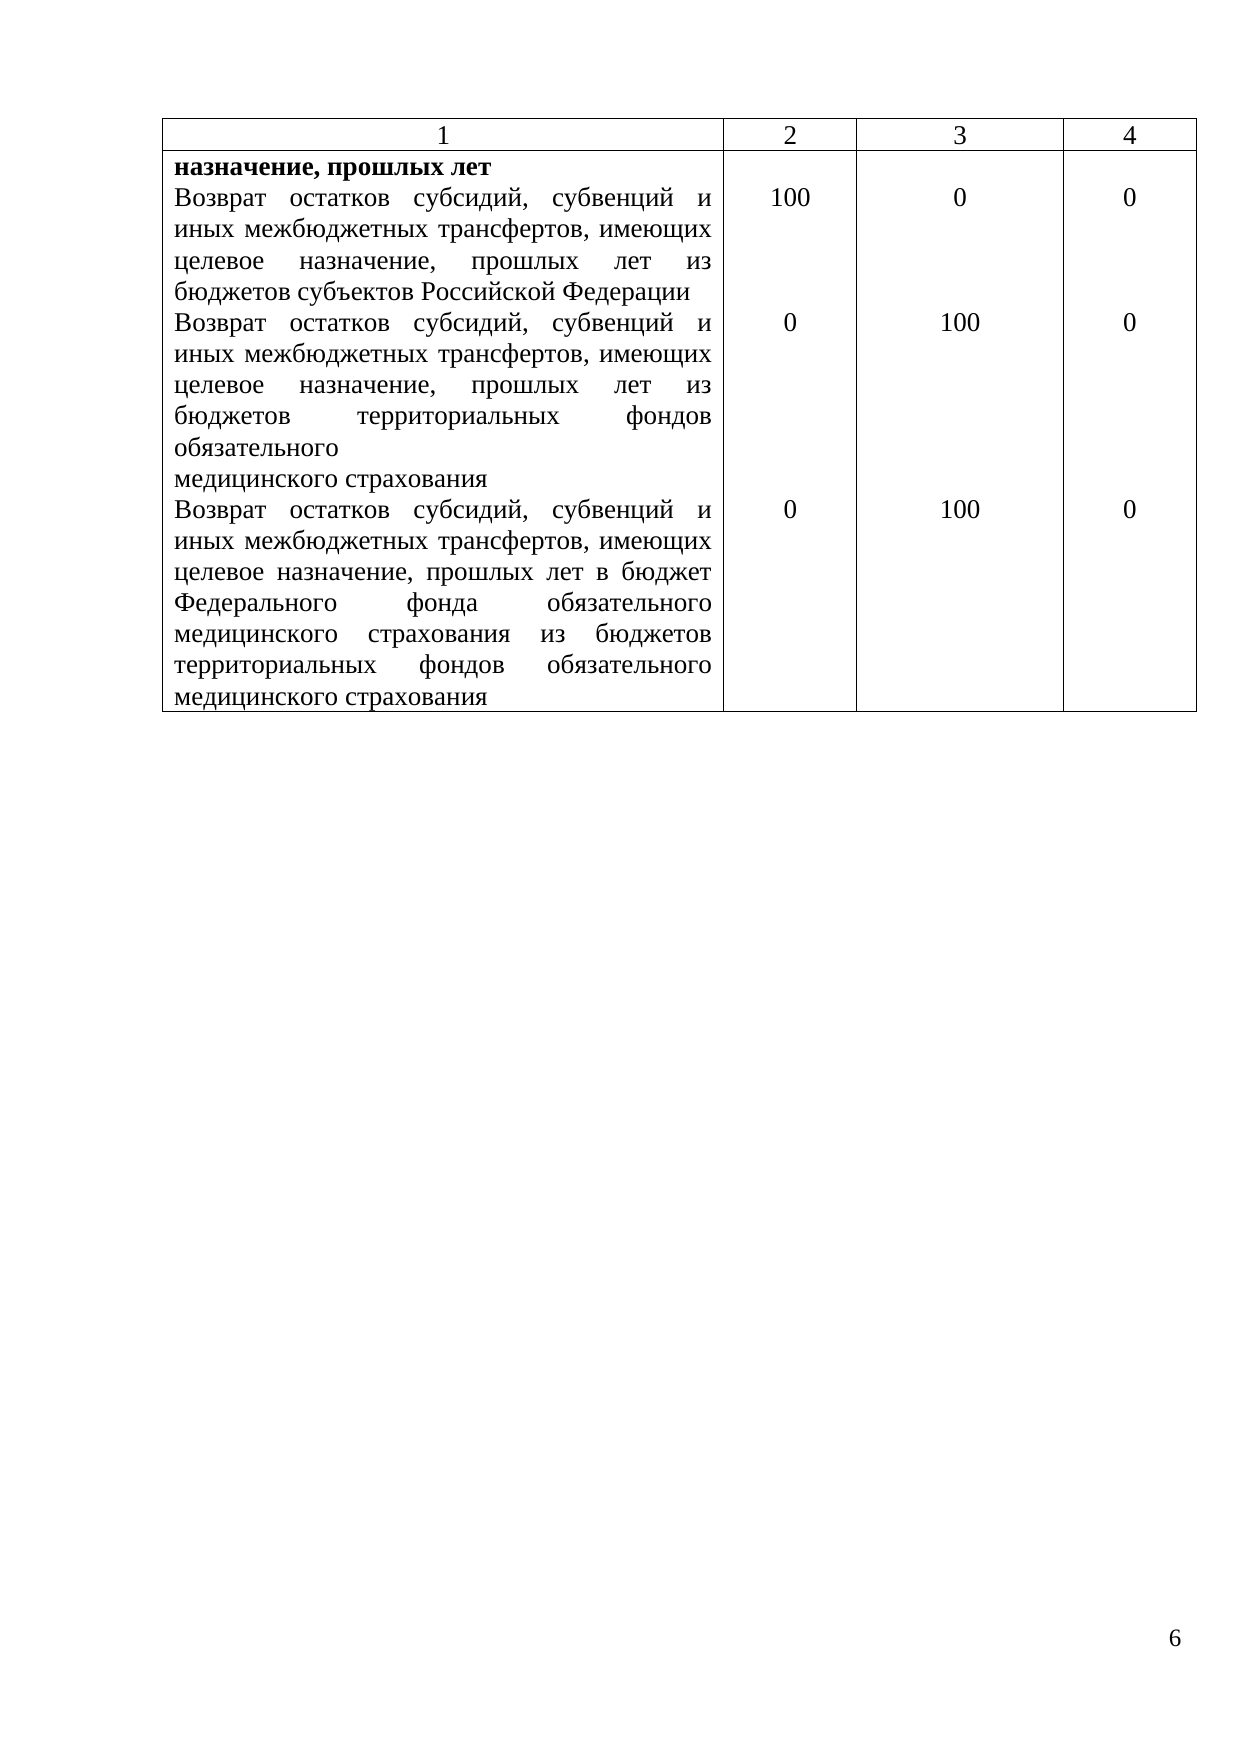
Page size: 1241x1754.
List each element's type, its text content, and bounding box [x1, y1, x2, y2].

table_header 2 [724, 119, 856, 150]
table_cell Возврат остатков субсидий, субвенций и иных межбюджетных трансфертов, имеющих целевое назначение, прошлых лет из бюджетов территориальных фондов обязательного медицинского страхования [163, 306, 723, 493]
table_cell Возврат остатков субсидий, субвенций и иных межбюджетных трансфертов, имеющих целевое назначение, прошлых лет из бюджетов субъектов Российской Федерации [163, 181, 723, 306]
table_cell 0 [1064, 493, 1196, 711]
table_cell 0 [857, 181, 1063, 306]
table_header 3 [857, 119, 1063, 150]
table_header 1 [163, 119, 723, 150]
table_cell 0 [724, 306, 856, 493]
table_cell 100 [857, 493, 1063, 711]
table_cell 0 [1064, 306, 1196, 493]
table_cell 100 [724, 181, 856, 306]
table_header 4 [1064, 119, 1196, 150]
table_cell [1064, 151, 1196, 181]
table_cell [724, 151, 856, 181]
table_cell 100 [857, 306, 1063, 493]
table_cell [163, 151, 723, 181]
table_cell 0 [1064, 181, 1196, 306]
table_cell 0 [724, 493, 856, 711]
table_cell [857, 151, 1063, 181]
table_cell Возврат остатков субсидий, субвенций и иных межбюджетных трансфертов, имеющих целевое назначение, прошлых лет в бюджет Федерального фонда обязательного медицинского страхования из бюджетов территориальных фондов обязательного медицинского страхования [163, 493, 723, 711]
